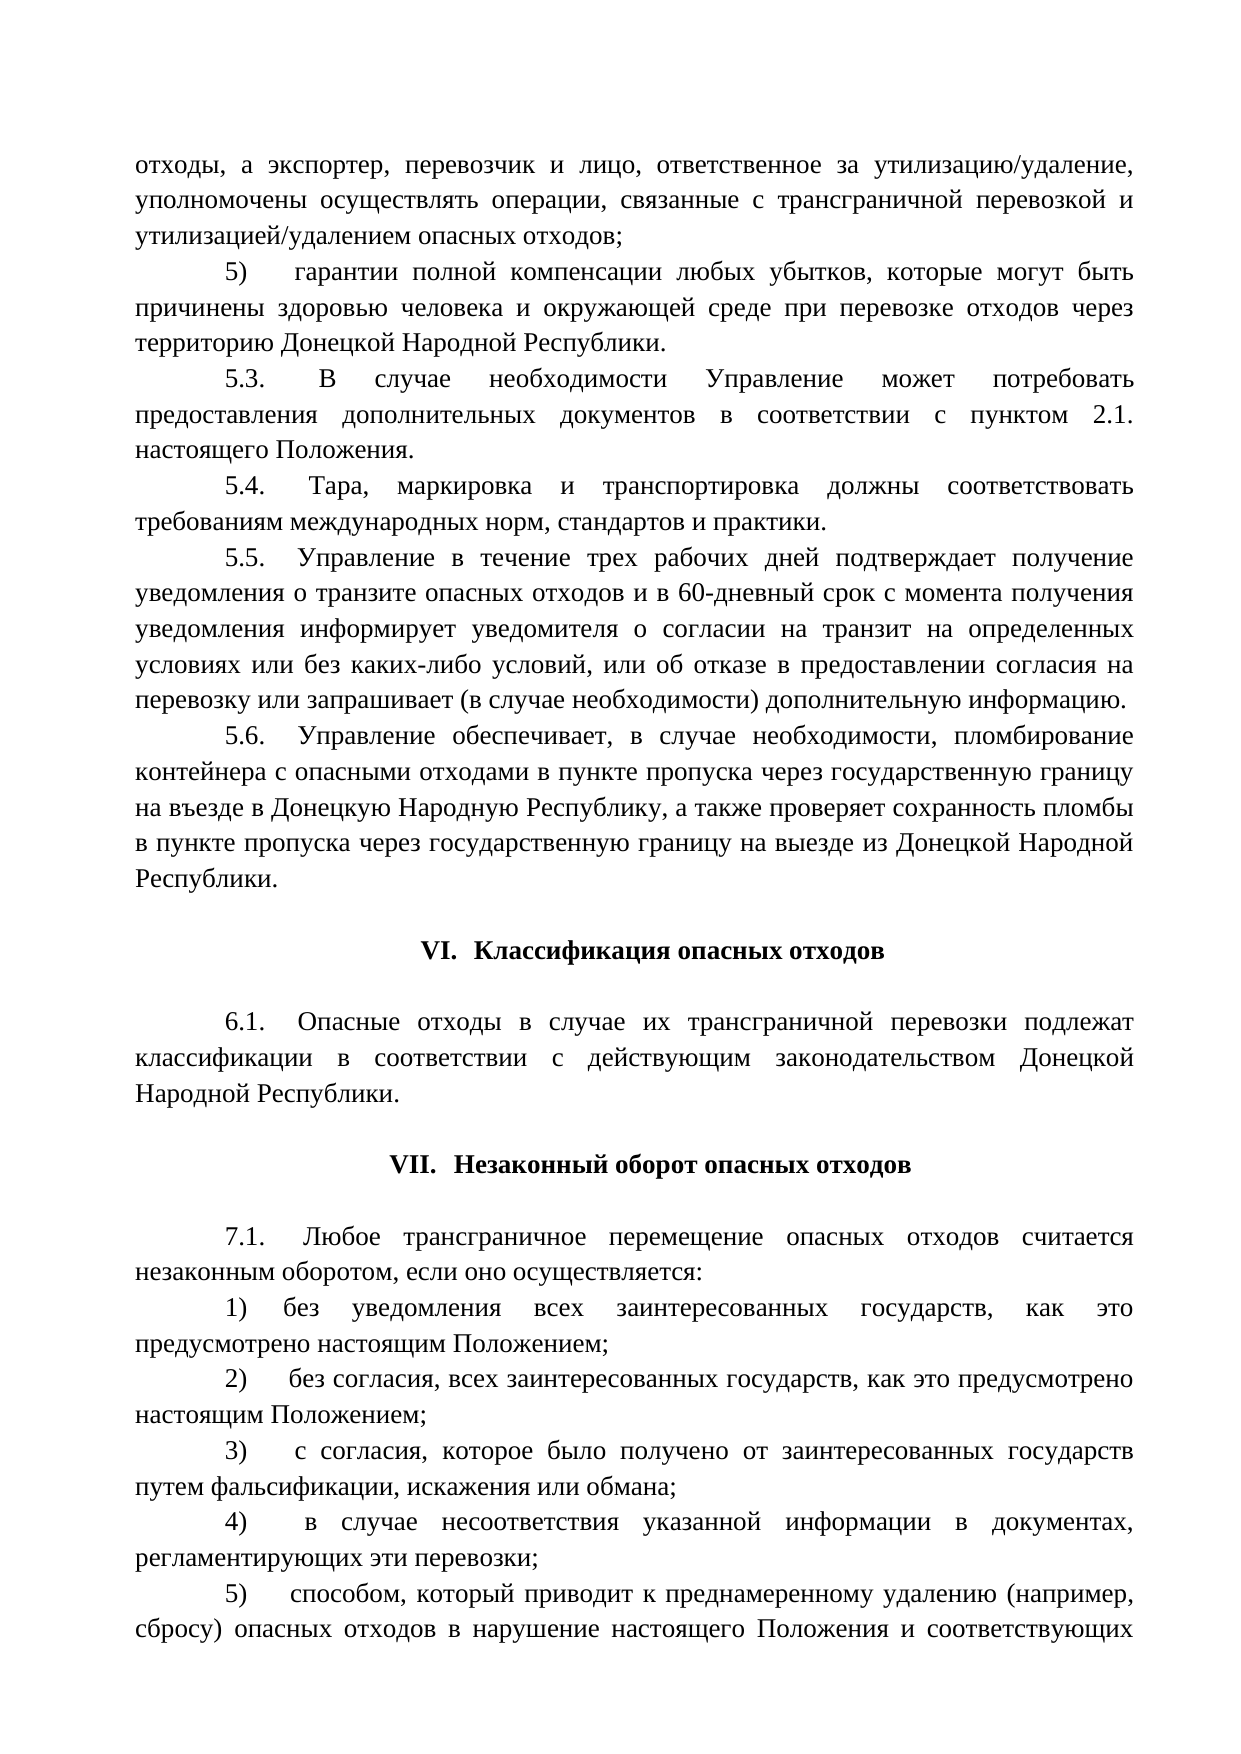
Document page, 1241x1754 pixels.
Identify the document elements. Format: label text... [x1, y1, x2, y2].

list гарантии полной компенсации любых убытков, которые могут быть причинены здоровью человека и окружающей среде при перевозке отходов через территорию Донецкой Народной Республики. [135, 255, 1135, 357]
list без согласия, всех заинтересованных государств, как это предусмотрено настоящим Положением; [135, 1362, 1135, 1429]
list в случае несоответствия указанной информации в документах, регламентирующих эти перевозки; [135, 1505, 1135, 1572]
list Любое трансграничное перемещение опасных отходов считается незаконным оборотом, если оно осуществляется: [135, 1219, 1135, 1286]
list без уведомления всех заинтересованных государств, как это предусмотрено настоящим Положением; [135, 1291, 1135, 1358]
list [135, 148, 1135, 250]
list Управление в течение трех рабочих дней подтверждает получение уведомления о транзите опасных отходов и в 60-дневный срок с момента получения уведомления информирует уведомителя о согласии на транзит на определенных условиях или без каких-либо условий, или об отказе в предоставлении согласия на перевозку или запрашивает (в случае необходимости) дополнительную информацию. [135, 541, 1135, 715]
list Незаконный оборот опасных отходов [389, 1148, 1137, 1179]
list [135, 1577, 1135, 1644]
list Классификация опасных отходов [420, 934, 1137, 965]
list Управление обеспечивает, в случае необходимости, пломбирование контейнера с опасными отходами в пункте пропуска через государственную границу на въезде в Донецкую Народную Республику, а также проверяет сохранность пломбы в пункте пропуска через государственную границу на выезде из Донецкой Народной Республики. [135, 719, 1135, 893]
list Тара, маркировка и транспортировка должны соответствовать требованиям международных норм, стандартов и практики. [135, 469, 1135, 536]
list с согласия, которое было получено от заинтересованных государств путем фальсификации, искажения или обмана; [135, 1434, 1135, 1501]
list В случае необходимости Управление может потребовать предоставления дополнительных документов в соответствии с пунктом 2.1. настоящего Положения. [135, 362, 1135, 465]
list Опасные отходы в случае их трансграничной перевозки подлежат классификации в соответствии с действующим законодательством Донецкой Народной Республики. [135, 1005, 1135, 1108]
